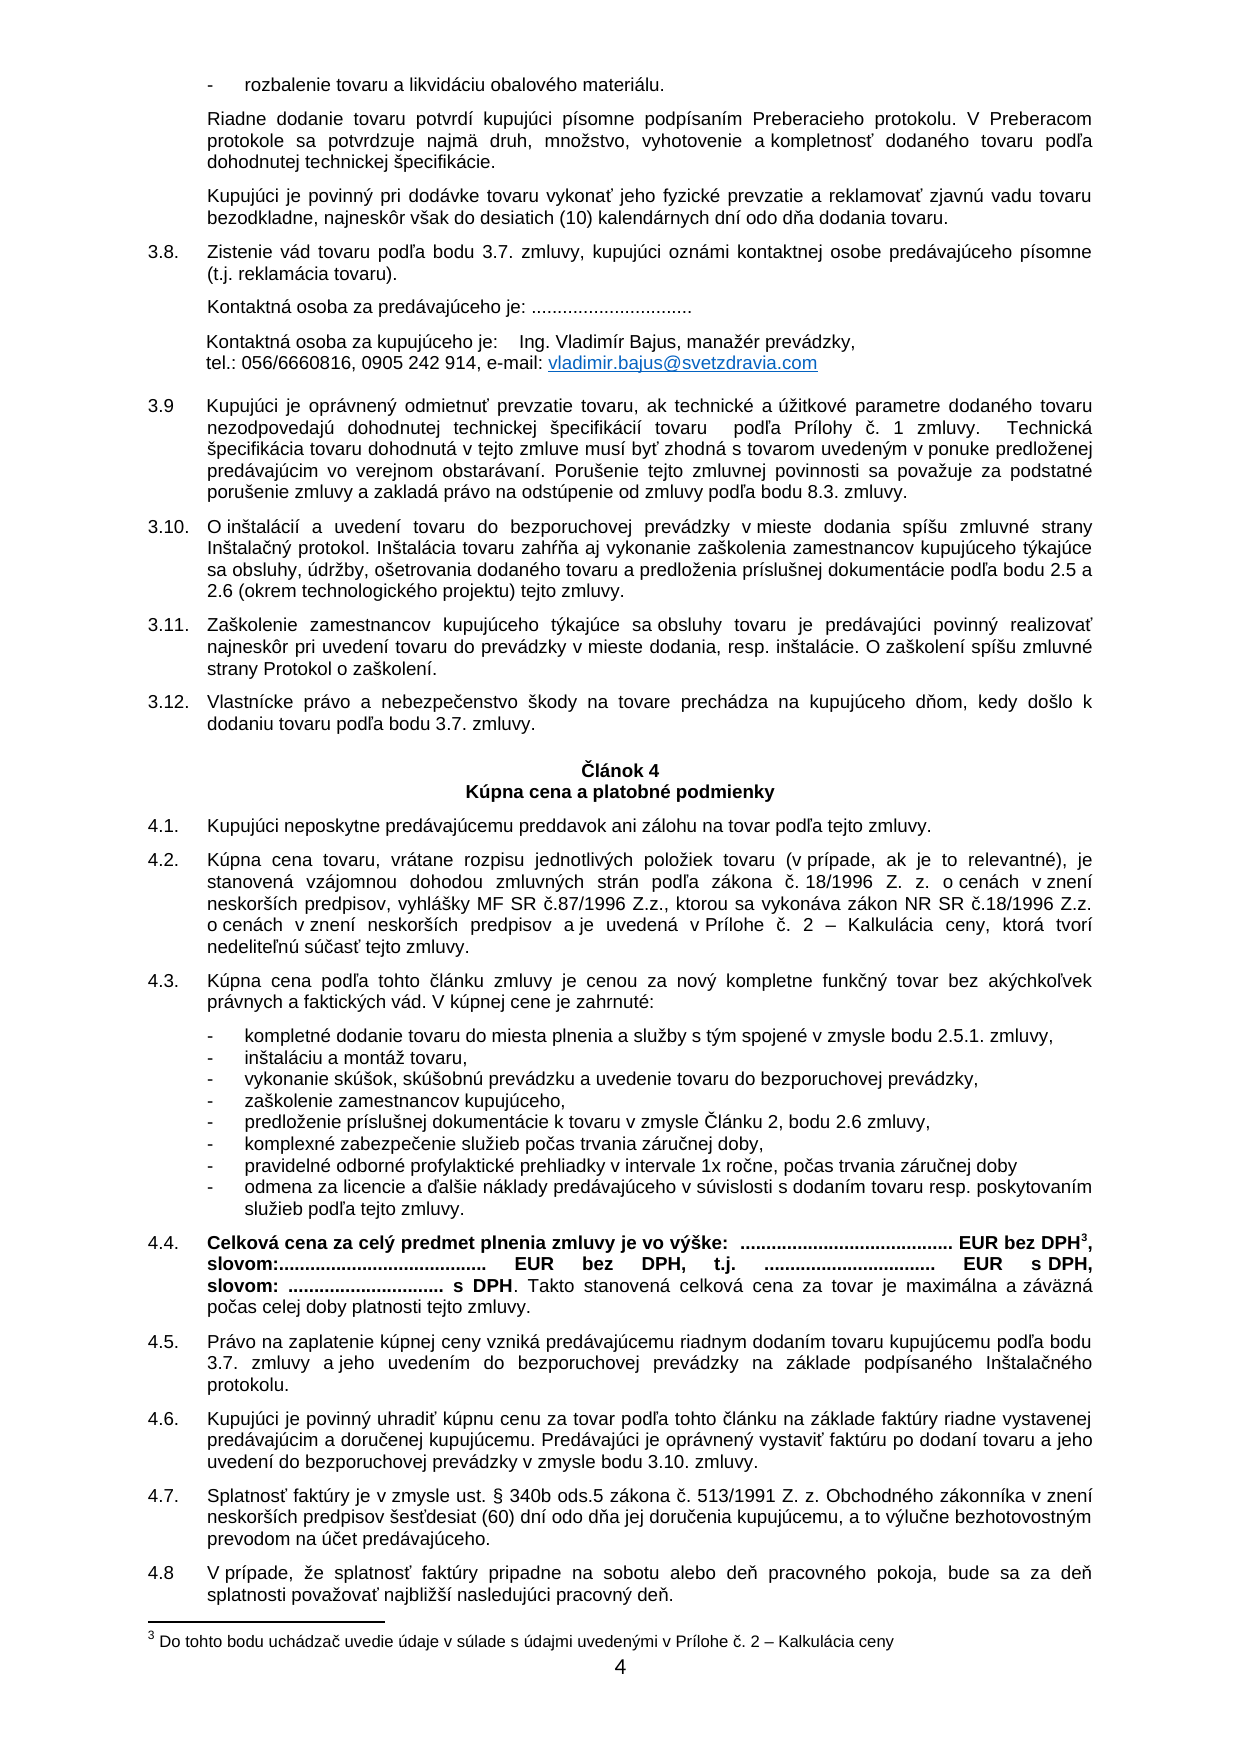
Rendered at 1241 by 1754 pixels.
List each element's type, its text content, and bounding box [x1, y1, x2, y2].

text 3.9 Kupujúci je oprávnený odmietnuť prevzatie tovaru, ak technické a úžitkové parametre dodaného tovaru nezodpovedajú dohodnutej technickej špecifikácií tovaru podľa Prílohy č. 1 zmluvy. Technická špecifikácia tovaru dohodnutá v tejto zmluve musí byť zhodná s tovarom uvedeným v ponuke predloženej predávajúcim vo verejnom obstarávaní. Porušenie tejto zmluvnej povinnosti sa považuje za podstatné porušenie zmluvy a zakladá právo na odstúpenie od zmluvy podľa bodu 8.3. zmluvy. [148, 395, 1092, 503]
text Článok 4 [148, 759, 1092, 781]
list tel.: 056/6660816, 0905 242 914, e-mail: vladimir.bajus@svetzdravia.com [185, 352, 934, 373]
list O inštalácií a uvedení tovaru do bezporuchovej prevádzky v mieste dodania spíšu zmluvné strany Inštalačný protokol. Inštalácia tovaru zahŕňa aj vykonanie zaškolenia zamestnancov kupujúceho týkajúce sa obsluhy, údržby, ošetrovania dodaného tovaru a predloženia príslušnej dokumentácie podľa bodu 2.5 a 2.6 (okrem technologického projektu) tejto zmluvy. [148, 515, 1092, 602]
list Kupujúci je povinný uhradiť kúpnu cenu za tovar podľa tohto článku na základe faktúry riadne vystavenej predávajúcim a doručenej kupujúcemu. Predávajúci je oprávnený vystaviť faktúru po dodaní tovaru a jeho uvedení do bezporuchovej prevádzky v zmysle bodu 3.10. zmluvy. [148, 1408, 1092, 1472]
list Kupujúci neposkytne predávajúcemu preddavok ani zálohu na tovar podľa tejto zmluvy. [148, 815, 1092, 837]
list pravidelné odborné profylaktické prehliadky v intervale 1x ročne, počas trvania záručnej doby [207, 1154, 1092, 1176]
list vykonanie skúšok, skúšobnú prevádzku a uvedenie tovaru do bezporuchovej prevádzky, [207, 1068, 1092, 1090]
list odmena za licencie a ďalšie náklady predávajúceho v súvislosti s dodaním tovaru resp. poskytovaním služieb podľa tejto zmluvy. [207, 1176, 1092, 1219]
list Kontaktná osoba za kupujúceho je: Ing. Vladimír Bajus, manažér prevádzky, [185, 330, 934, 352]
text Kúpna cena a platobné podmienky [148, 781, 1092, 803]
list zaškolenie zamestnancov kupujúceho, [207, 1090, 1092, 1111]
list V prípade, že splatnosť faktúry pripadne na sobotu alebo deň pracovného pokoja, bude sa za deň splatnosti považovať najbližší nasledujúci pracovný deň. [148, 1562, 1092, 1605]
list inštaláciu a montáž tovaru, [207, 1047, 1092, 1068]
list komplexné zabezpečenie služieb počas trvania záručnej doby, [207, 1133, 1092, 1154]
list rozbalenie tovaru a likvidáciu obalového materiálu. [207, 74, 1092, 95]
list Celková cena za celý predmet plnenia zmluvy je vo výške: ......................................... EUR bez DPH, slovom:........................................ EUR bez DPH, t.j. ................................. EUR s DPH, slovom: .............................. s DPH. Takto stanovená celková cena za tovar je maximálna a záväzná počas celej doby platnosti tejto zmluvy. [148, 1232, 1092, 1318]
list Splatnosť faktúry je v zmysle ust. § 340b ods.5 zákona č. 513/1991 Z. z. Obchodného zákonníka v znení neskorších predpisov šesťdesiat (60) dní odo dňa jej doručenia kupujúcemu, a to výlučne bezhotovostným prevodom na účet predávajúceho. [148, 1485, 1092, 1549]
list predloženie príslušnej dokumentácie k tovaru v zmysle Článku 2, bodu 2.6 zmluvy, [207, 1111, 1092, 1133]
text Kupujúci je povinný pri dodávke tovaru vykonať jeho fyzické prevzatie a reklamovať zjavnú vadu tovaru bezodkladne, najneskôr však do desiatich (10) kalendárnych dní odo dňa dodania tovaru. [207, 185, 1092, 228]
text Riadne dodanie tovaru potvrdí kupujúci písomne podpísaním Preberacieho protokolu. V Preberacom protokole sa potvrdzuje najmä druh, množstvo, vyhotovenie a kompletnosť dodaného tovaru podľa dohodnutej technickej špecifikácie. [207, 108, 1092, 173]
list kompletné dodanie tovaru do miesta plnenia a služby s tým spojené v zmysle bodu 2.5.1. zmluvy, [207, 1025, 1092, 1047]
list Vlastnícke právo a nebezpečenstvo škody na tovare prechádza na kupujúceho dňom, kedy došlo k dodaniu tovaru podľa bodu 3.7. zmluvy. [148, 691, 1092, 734]
list Právo na zaplatenie kúpnej ceny vzniká predávajúcemu riadnym dodaním tovaru kupujúcemu podľa bodu 3.7. zmluvy a jeho uvedením do bezporuchovej prevádzky na základe podpísaného Inštalačného protokolu. [148, 1330, 1092, 1395]
list Zistenie vád tovaru podľa bodu 3.7. zmluvy, kupujúci oznámi kontaktnej osobe predávajúceho písomne (t.j. reklamácia tovaru). [148, 241, 1092, 284]
list Zaškolenie zamestnancov kupujúceho týkajúce sa obsluhy tovaru je predávajúci povinný realizovať najneskôr pri uvedení tovaru do prevádzky v mieste dodania, resp. inštalácie. O zaškolení spíšu zmluvné strany Protokol o zaškolení. [148, 614, 1092, 679]
text Kontaktná osoba za predávajúceho je: ............................... [207, 296, 1092, 318]
list Kúpna cena tovaru, vrátane rozpisu jednotlivých položiek tovaru (v prípade, ak je to relevantné), je stanovená vzájomnou dohodou zmluvných strán podľa zákona č. 18/1996 Z. z. o cenách v znení neskorších predpisov, vyhlášky MF SR č.87/1996 Z.z., ktorou sa vykonáva zákon NR SR č.18/1996 Z.z. o cenách v znení neskorších predpisov a je uvedená v Prílohe č. 2 – Kalkulácia ceny, ktorá tvorí nedeliteľnú súčasť tejto zmluvy. [148, 849, 1092, 957]
list Kúpna cena podľa tohto článku zmluvy je cenou za nový kompletne funkčný tovar bez akýchkoľvek právnych a faktických vád. V kúpnej cene je zahrnuté: [148, 969, 1092, 1013]
